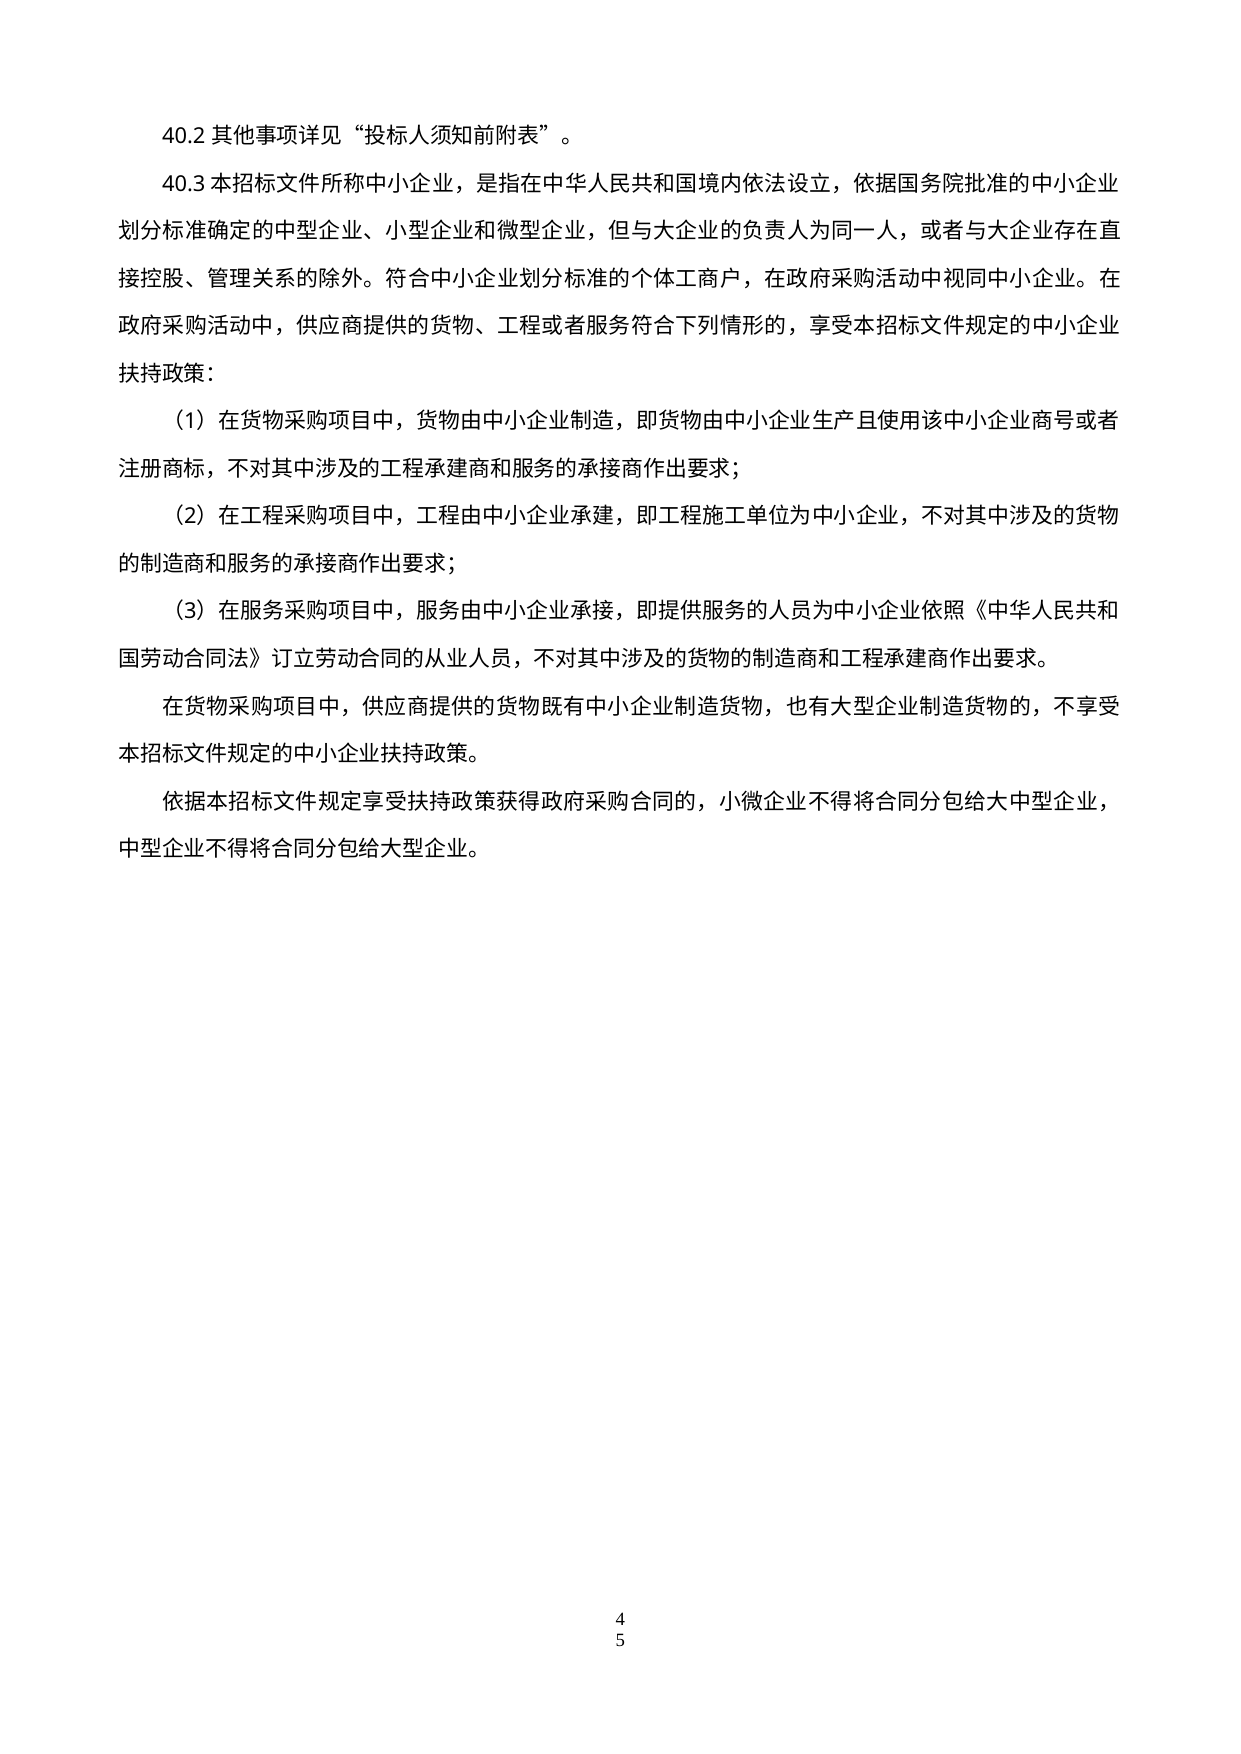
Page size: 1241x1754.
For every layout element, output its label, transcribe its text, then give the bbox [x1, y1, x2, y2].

text 在货物采购项目中，供应商提供的货物既有中小企业制造货物，也有大型企业制造货物的，不享受本招标文件规定的中小企业扶持政策。 [118, 689, 1122, 768]
text 依据本招标文件规定享受扶持政策获得政府采购合同的，小微企业不得将合同分包给大中型企业，中型企业不得将合同分包给大型企业。 [118, 784, 1122, 863]
text 40.3本招标文件所称中小企业，是指在中华人民共和国境内依法设立，依据国务院批准的中小企业划分标准确定的中型企业、小型企业和微型企业，但与大企业的负责人为同一人，或者与大企业存在直接控股、管理关系的除外。符合中小企业划分标准的个体工商户，在政府采购活动中视同中小企业。在政府采购活动中，供应商提供的货物、工程或者服务符合下列情形的，享受本招标文件规定的中小企业扶持政策： [118, 166, 1122, 387]
text 40.2 其他事项详见“投标人须知前附表”。 [118, 118, 1122, 150]
text （1）在货物采购项目中，货物由中小企业制造，即货物由中小企业生产且使用该中小企业商号或者注册商标，不对其中涉及的工程承建商和服务的承接商作出要求； [118, 403, 1122, 483]
text （3）在服务采购项目中，服务由中小企业承接，即提供服务的人员为中小企业依照《中华人民共和国劳动合同法》订立劳动合同的从业人员，不对其中涉及的货物的制造商和工程承建商作出要求。 [118, 593, 1122, 673]
text （2）在工程采购项目中，工程由中小企业承建，即工程施工单位为中小企业，不对其中涉及的货物的制造商和服务的承接商作出要求； [118, 498, 1122, 578]
